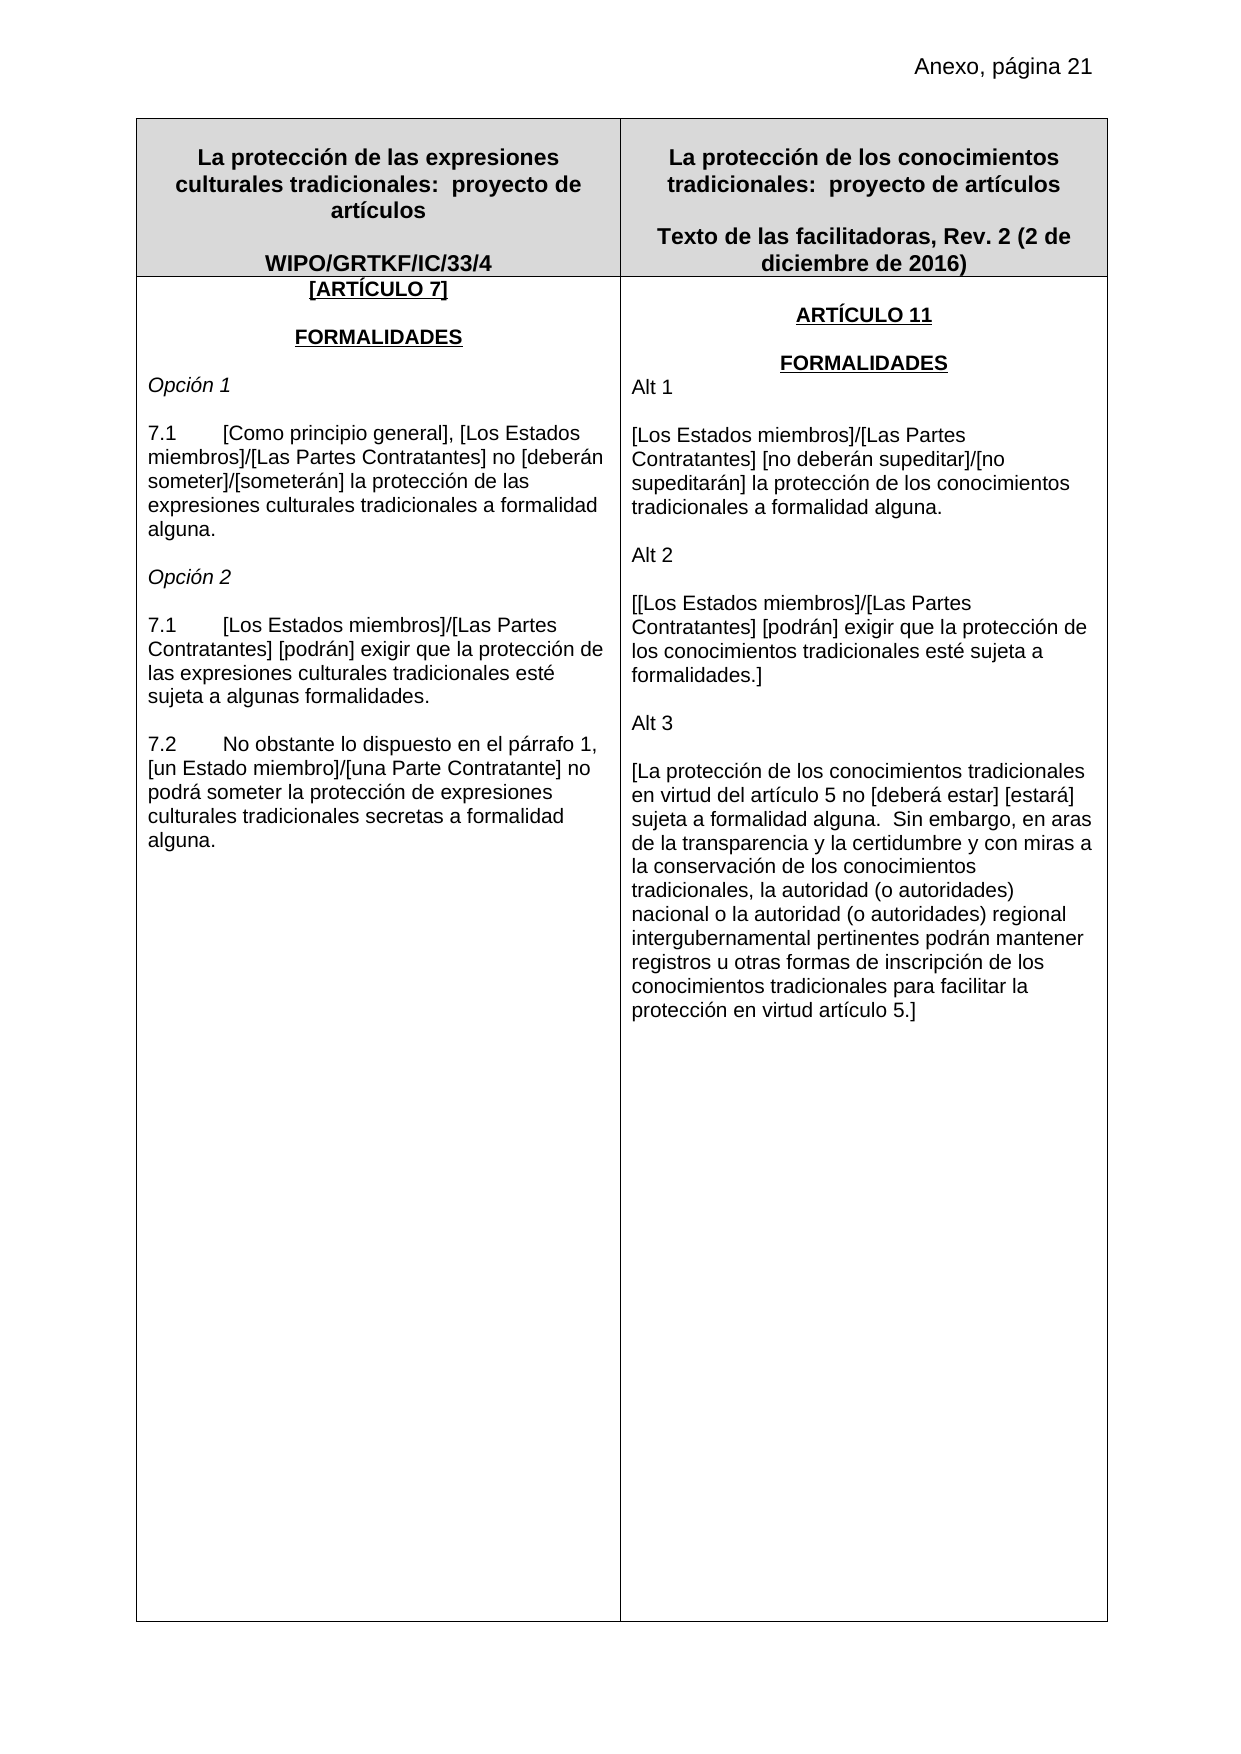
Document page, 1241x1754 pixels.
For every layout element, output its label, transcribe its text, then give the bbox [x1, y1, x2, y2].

table_header La protección de las expresiones culturales tradicionales: proyecto de artículos WIPO/GRTKF/IC/33/4 [137, 119, 620, 276]
table_header La protección de los conocimientos tradicionales: proyecto de artículos Texto de las facilitadoras, Rev. 2 (2 de diciembre de 2016) [621, 119, 1107, 276]
